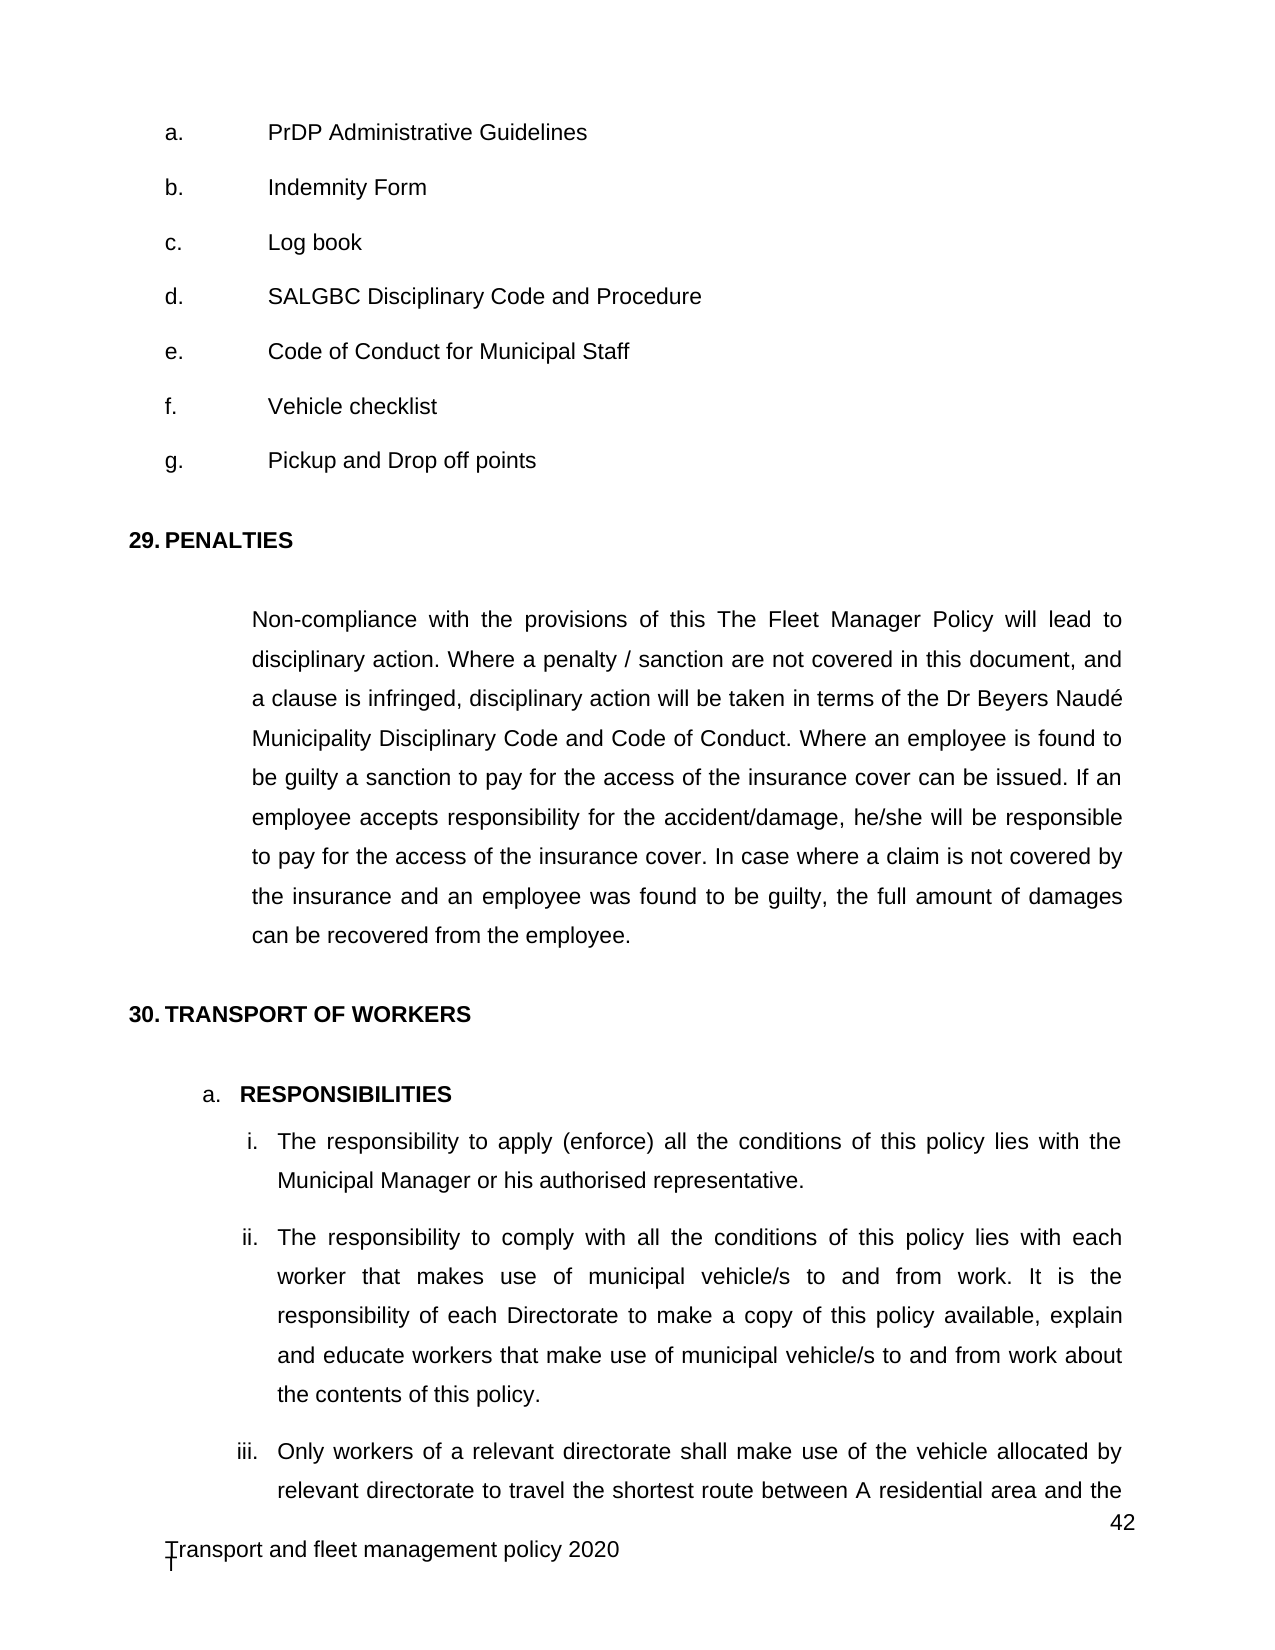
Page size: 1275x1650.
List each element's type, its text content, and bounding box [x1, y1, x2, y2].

list Log book [164, 228, 1135, 255]
list Vehicle checklist [164, 393, 1135, 419]
text Non-compliance with the provisions of this The Fleet Manager Policy will lead to disciplinary action. Where a penalty / sanction are not covered in this document, and a clause is infringed, disciplinary action will be taken in terms of the Dr Beyers Naudé Municipality Disciplinary Code and Code of Conduct. Where an employee is found to be guilty a sanction to pay for the access of the insurance cover can be issued. If an employee accepts responsibility for the accident/damage, he/she will be responsible to pay for the access of the insurance cover. In case where a claim is not covered by the insurance and an employee was found to be guilty, the full amount of damages can be recovered from the employee. [252, 606, 1123, 949]
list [258, 1438, 1123, 1504]
list Pickup and Drop off points [164, 447, 1135, 474]
list Code of Conduct for Municipal Staff [164, 338, 1135, 364]
list Indemnity Form [164, 174, 1135, 200]
list PrDP Administrative Guidelines [164, 119, 1135, 145]
list SALGBC Disciplinary Code and Procedure [164, 283, 1135, 309]
subtitle PENALTIES [128, 527, 1135, 553]
subtitle TRANSPORT OF WORKERS [128, 1001, 1135, 1028]
subtitle RESPONSIBILITIES [202, 1081, 1135, 1108]
list The responsibility to comply with all the conditions of this policy lies with each worker that makes use of municipal vehicle/s to and from work. It is the responsibility of each Directorate to make a copy of this policy available, explain and educate workers that make use of municipal vehicle/s to and from work about the contents of this policy. [258, 1223, 1123, 1408]
list The responsibility to apply (enforce) all the conditions of this policy lies with the Municipal Manager or his authorised representative. [258, 1128, 1123, 1193]
